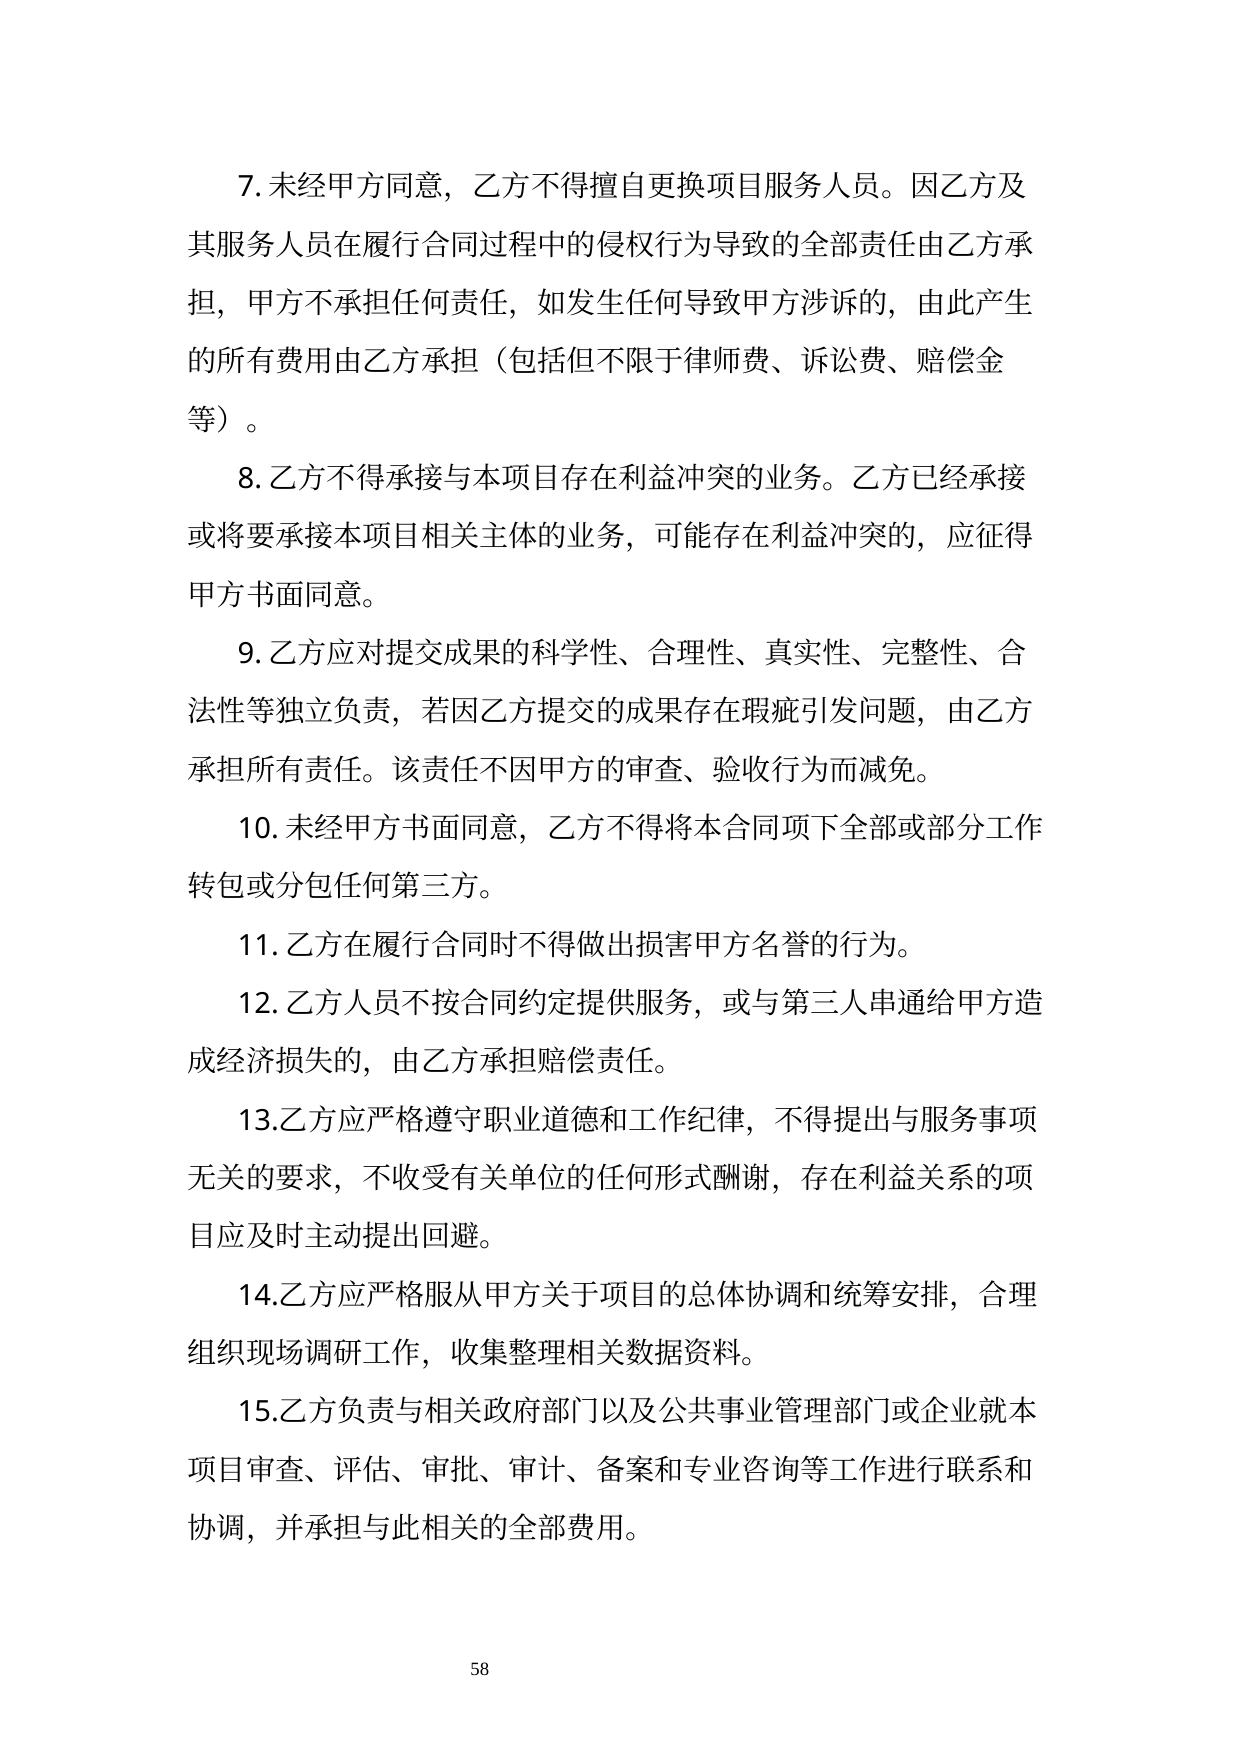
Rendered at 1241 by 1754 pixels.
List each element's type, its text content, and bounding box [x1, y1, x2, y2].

text 14.乙方应严格服从甲方关于项目的总体协调和统筹安排，合理组织现场调研工作，收集整理相关数据资料。 [187, 1258, 1053, 1375]
text 15.乙方负责与相关政府部门以及公共事业管理部门或企业就本项目审查、评估、审批、审计、备案和专业咨询等工作进行联系和协调，并承担与此相关的全部费用。 [187, 1375, 1053, 1550]
text 9. 乙方应对提交成果的科学性、合理性、真实性、完整性、合法性等独立负责，若因乙方提交的成果存在瑕疵引发问题，由乙方承担所有责任。该责任不因甲方的审查、验收行为而减免。 [187, 617, 1053, 792]
text 8. 乙方不得承接与本项目存在利益冲突的业务。乙方已经承接或将要承接本项目相关主体的业务，可能存在利益冲突的，应征得甲方书面同意。 [187, 442, 1053, 617]
text 11. 乙方在履行合同时不得做出损害甲方名誉的行为。 [187, 908, 1053, 967]
text 7. 未经甲方同意，乙方不得擅自更换项目服务人员。因乙方及其服务人员在履行合同过程中的侵权行为导致的全部责任由乙方承担，甲方不承担任何责任，如发生任何导致甲方涉诉的，由此产生的所有费用由乙方承担（包括但不限于律师费、诉讼费、赔偿金等）。 [187, 150, 1053, 442]
text 12. 乙方人员不按合同约定提供服务，或与第三人串通给甲方造成经济损失的，由乙方承担赔偿责任。 [187, 967, 1053, 1083]
text 10. 未经甲方书面同意，乙方不得将本合同项下全部或部分工作转包或分包任何第三方。 [187, 792, 1053, 908]
text 13.乙方应严格遵守职业道德和工作纪律，不得提出与服务事项无关的要求，不收受有关单位的任何形式酬谢，存在利益关系的项目应及时主动提出回避。 [187, 1083, 1053, 1258]
